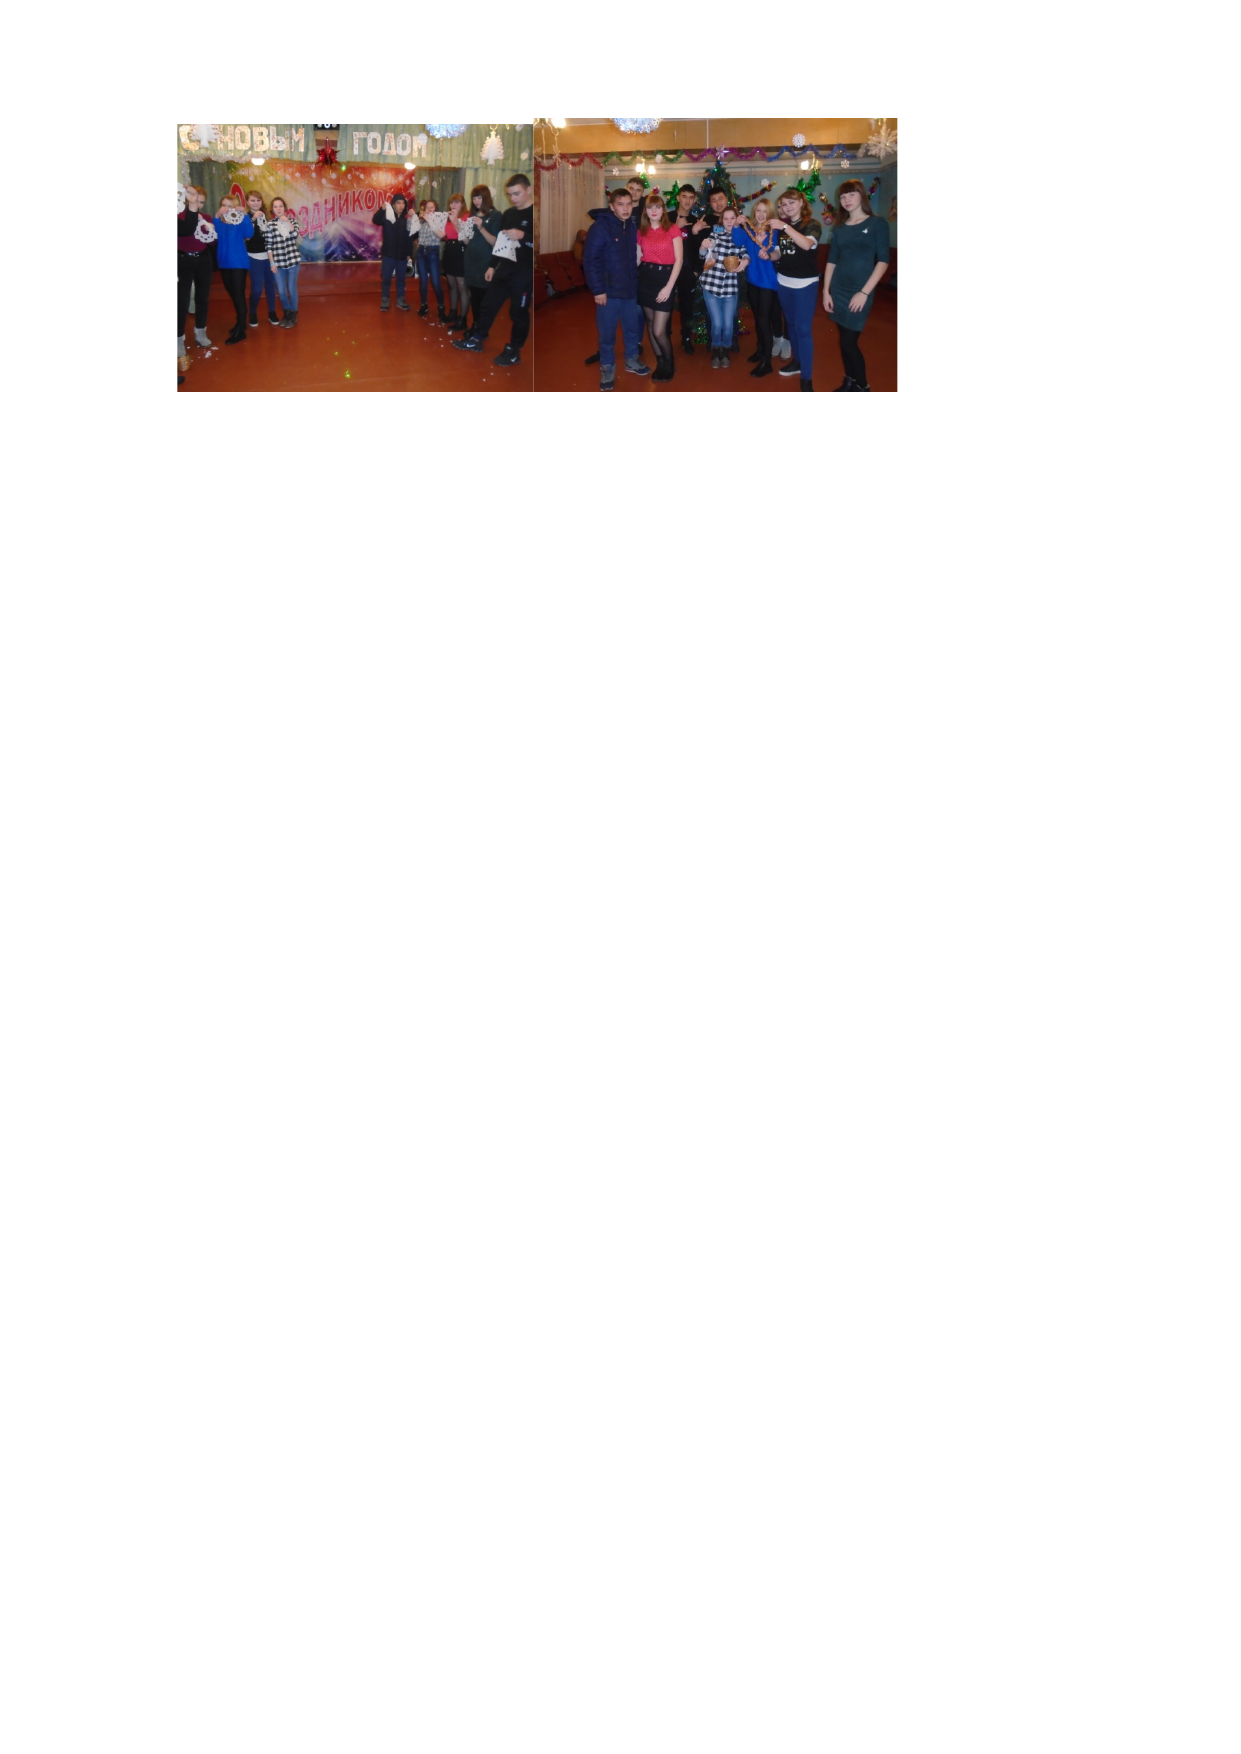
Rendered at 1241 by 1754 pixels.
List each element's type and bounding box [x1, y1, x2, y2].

picture [177, 118, 898, 392]
